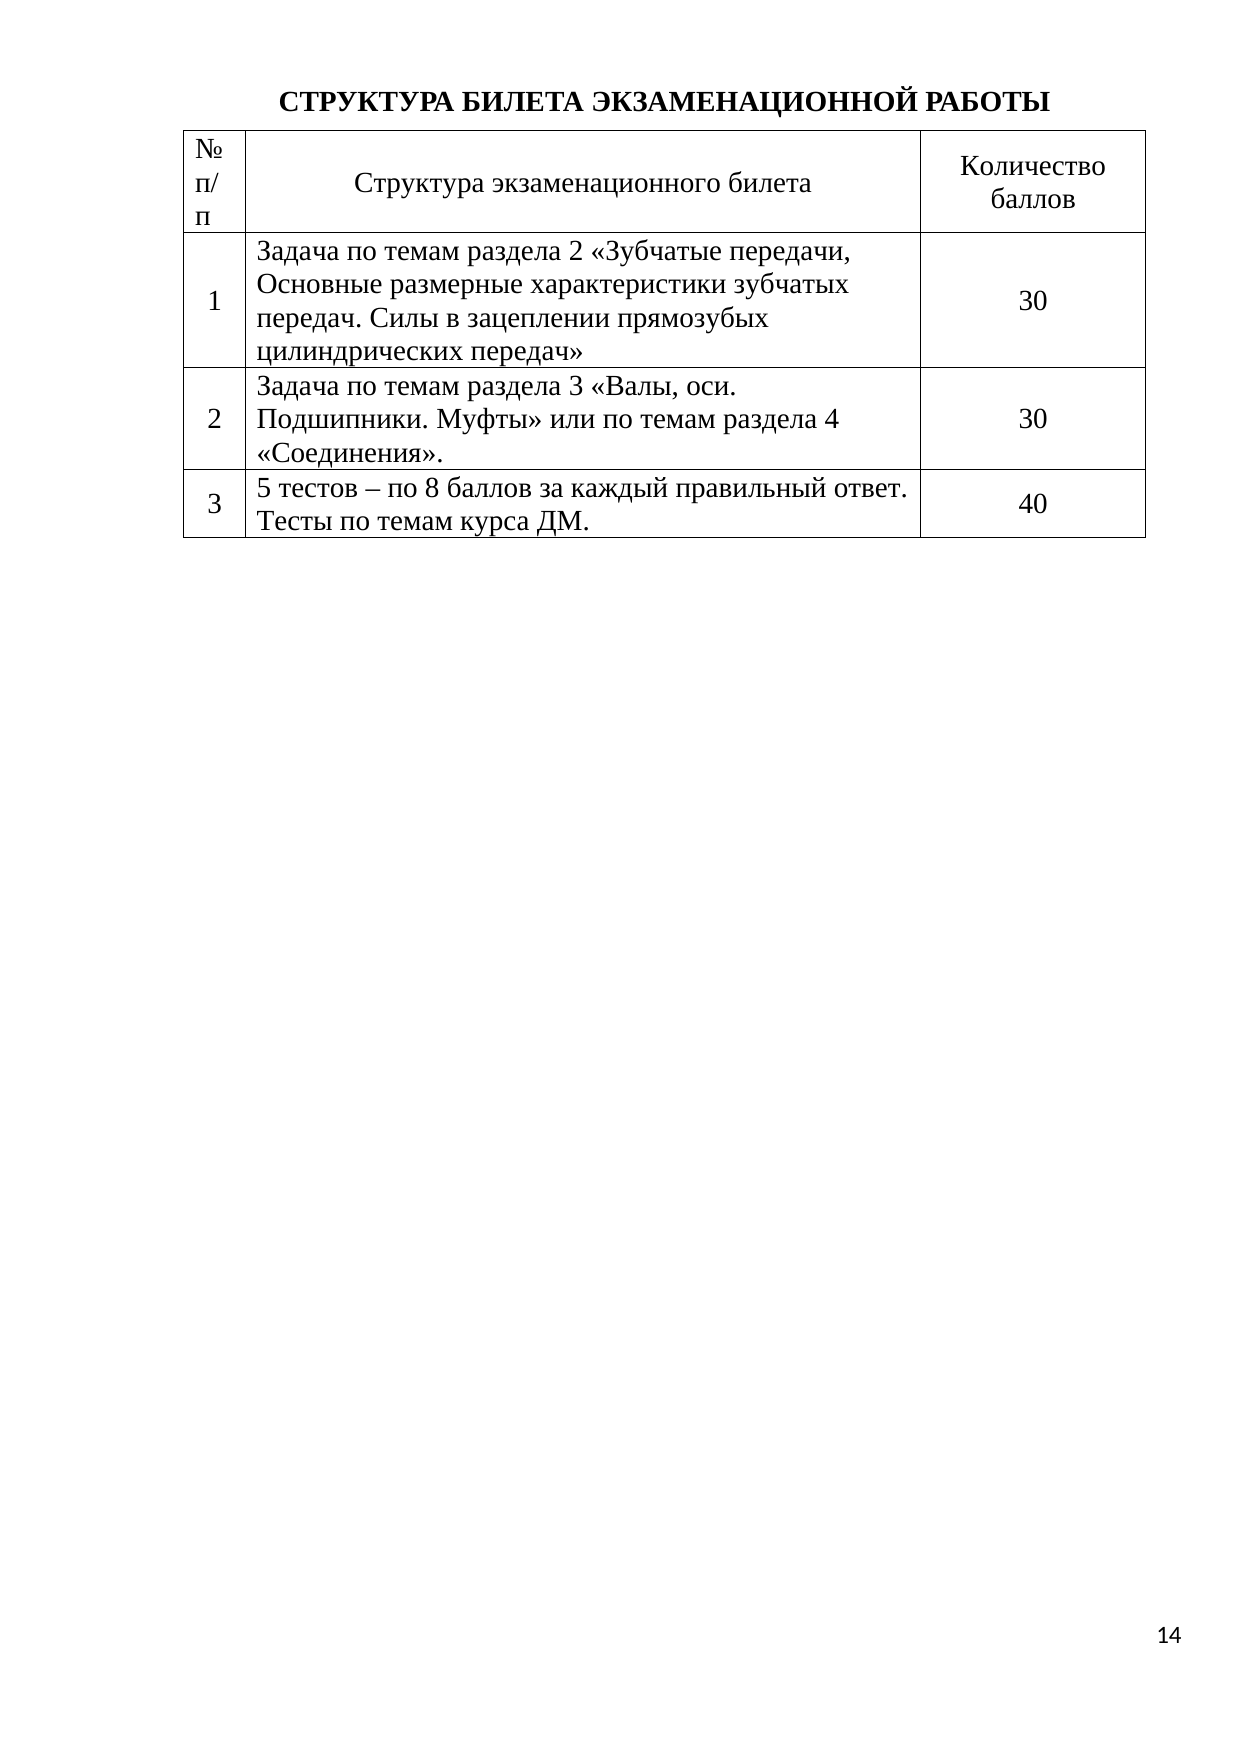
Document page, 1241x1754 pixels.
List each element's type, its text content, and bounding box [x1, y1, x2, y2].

table_cell 2 [184, 368, 245, 469]
table_cell 30 [921, 368, 1145, 469]
table_cell 40 [921, 470, 1145, 537]
table_header Структура экзаменационного билета [246, 131, 920, 232]
table_cell 5 тестов – по 8 баллов за каждый правильный ответ. Тесты по темам курса ДМ. [246, 470, 920, 537]
table_cell 1 [184, 233, 245, 367]
table_cell Задача по темам раздела 2 «Зубчатые передачи, Основные размерные характеристики зубчатых передач. Силы в зацеплении прямозубых цилиндрических передач» [246, 233, 920, 367]
table_header Количество баллов [921, 131, 1145, 232]
table_header № п/п [184, 131, 245, 232]
table_cell Задача по темам раздела 3 «Валы, оси. Подшипники. Муфты» или по темам раздела 4 «Соединения». [246, 368, 920, 469]
table_cell 3 [184, 470, 245, 537]
text СТРУКТУРА БИЛЕТА ЭКЗАМЕНАЦИОННОЙ РАБОТЫ [148, 84, 1181, 118]
table_cell 30 [921, 233, 1145, 367]
